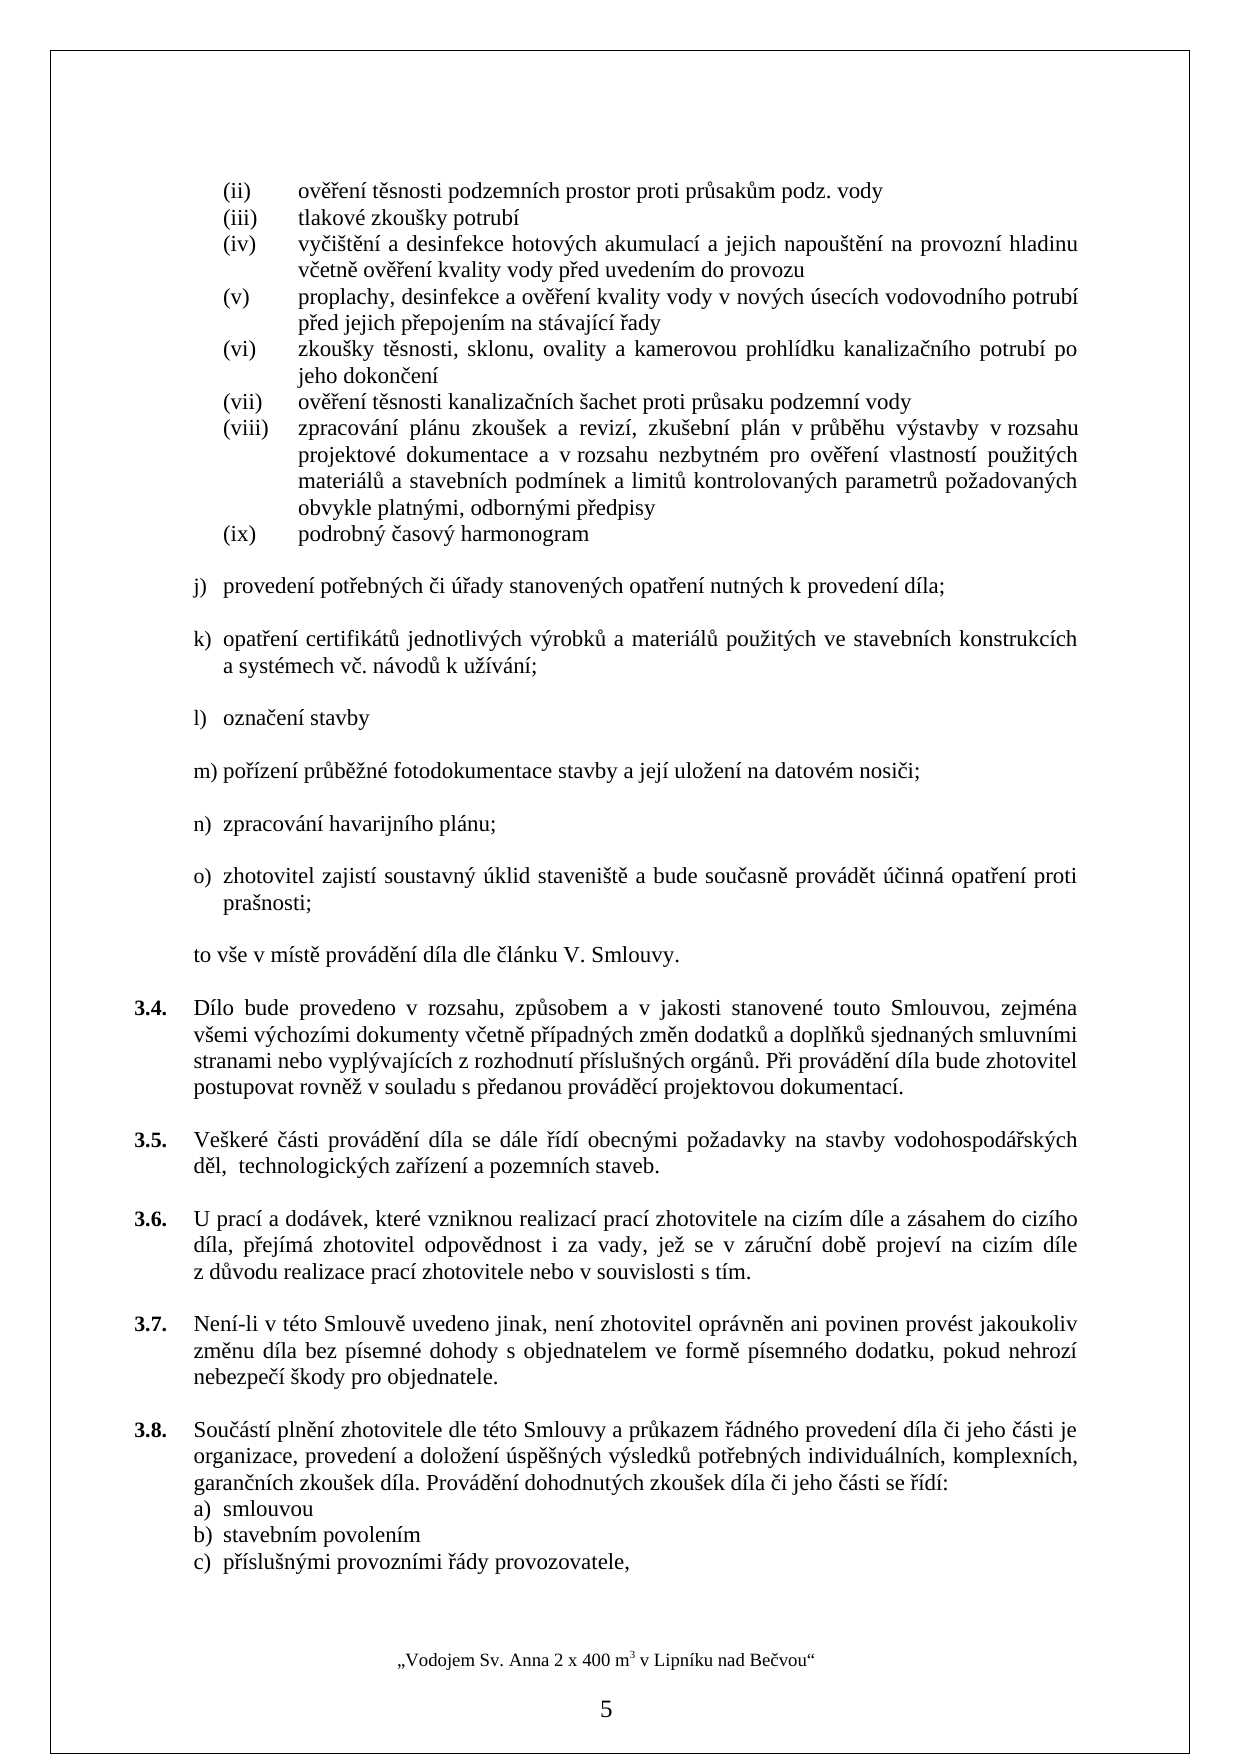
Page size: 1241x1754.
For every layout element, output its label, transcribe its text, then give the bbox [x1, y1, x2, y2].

list vyčištění a desinfekce hotových akumulací a jejich napouštění na provozní hladinu včetně ověření kvality vody před uvedením do provozu [223, 230, 1079, 283]
list Veškeré části provádění díla se dále řídí obecnými požadavky na stavby vodohospodářských děl, technologických zařízení a pozemních staveb. [134, 1126, 1079, 1179]
list Dílo bude provedeno v rozsahu, způsobem a v jakosti stanovené touto Smlouvou, zejména všemi výchozími dokumenty včetně případných změn dodatků a doplňků sjednaných smluvními stranami nebo vyplývajících z rozhodnutí příslušných orgánů. Při provádění díla bude zhotovitel postupovat rovněž v souladu s předanou prováděcí projektovou dokumentací. [134, 994, 1079, 1100]
text to vše v místě provádění díla dle článku V. Smlouvy. [134, 942, 1079, 968]
list Součástí plnění zhotovitele dle této Smlouvy a průkazem řádného provedení díla či jeho části je organizace, provedení a doložení úspěšných výsledků potřebných individuálních, komplexních, garančních zkoušek díla. Provádění dohodnutých zkoušek díla či jeho části se řídí: [134, 1416, 1079, 1495]
list ověření těsnosti kanalizačních šachet proti průsaku podzemní vody [223, 388, 1079, 414]
list U prací a dodávek, které vzniknou realizací prací zhotovitele na cizím díle a zásahem do cizího díla, přejímá zhotovitel odpovědnost i za vady, jež se v záruční době projeví na cizím díle z důvodu realizace prací zhotovitele nebo v souvislosti s tím. [134, 1205, 1079, 1284]
list Není-li v této Smlouvě uvedeno jinak, není zhotovitel oprávněn ani povinen provést jakoukoliv změnu díla bez písemné dohody s objednatelem ve formě písemného dodatku, pokud nehrozí nebezpečí škody pro objednatele. [134, 1311, 1079, 1389]
list provedení potřebných či úřady stanovených opatření nutných k provedení díla; [193, 573, 1079, 599]
list zkoušky těsnosti, sklonu, ovality a kamerovou prohlídku kanalizačního potrubí po jeho dokončení [223, 335, 1079, 388]
list opatření certifikátů jednotlivých výrobků a materiálů použitých ve stavebních konstrukcích a systémech vč. návodů k užívání; [193, 625, 1079, 678]
list ověření těsnosti podzemních prostor proti průsakům podz. vody [223, 177, 1079, 204]
list proplachy, desinfekce a ověření kvality vody v nových úsecích vodovodního potrubí před jejich přepojením na stávající řady [223, 283, 1079, 335]
list označení stavby [193, 704, 1079, 731]
list pořízení průběžné fotodokumentace stavby a její uložení na datovém nosiči; [193, 757, 1079, 783]
list zhotovitel zajistí soustavný úklid staveniště a bude současně provádět účinná opatření proti prašnosti; [193, 862, 1079, 915]
list příslušnými provozními řády provozovatele, [193, 1548, 1079, 1574]
list stavebním povolením [193, 1521, 1079, 1548]
list podrobný časový harmonogram [223, 520, 1079, 546]
list zpracování plánu zkoušek a revizí, zkušební plán v průběhu výstavby v rozsahu projektové dokumentace a v rozsahu nezbytném pro ověření vlastností použitých materiálů a stavebních podmínek a limitů kontrolovaných parametrů požadovaných obvykle platnými, odbornými předpisy [223, 414, 1079, 520]
list smlouvou [193, 1495, 1079, 1521]
list tlakové zkoušky potrubí [223, 204, 1079, 230]
list zpracování havarijního plánu; [193, 810, 1079, 836]
